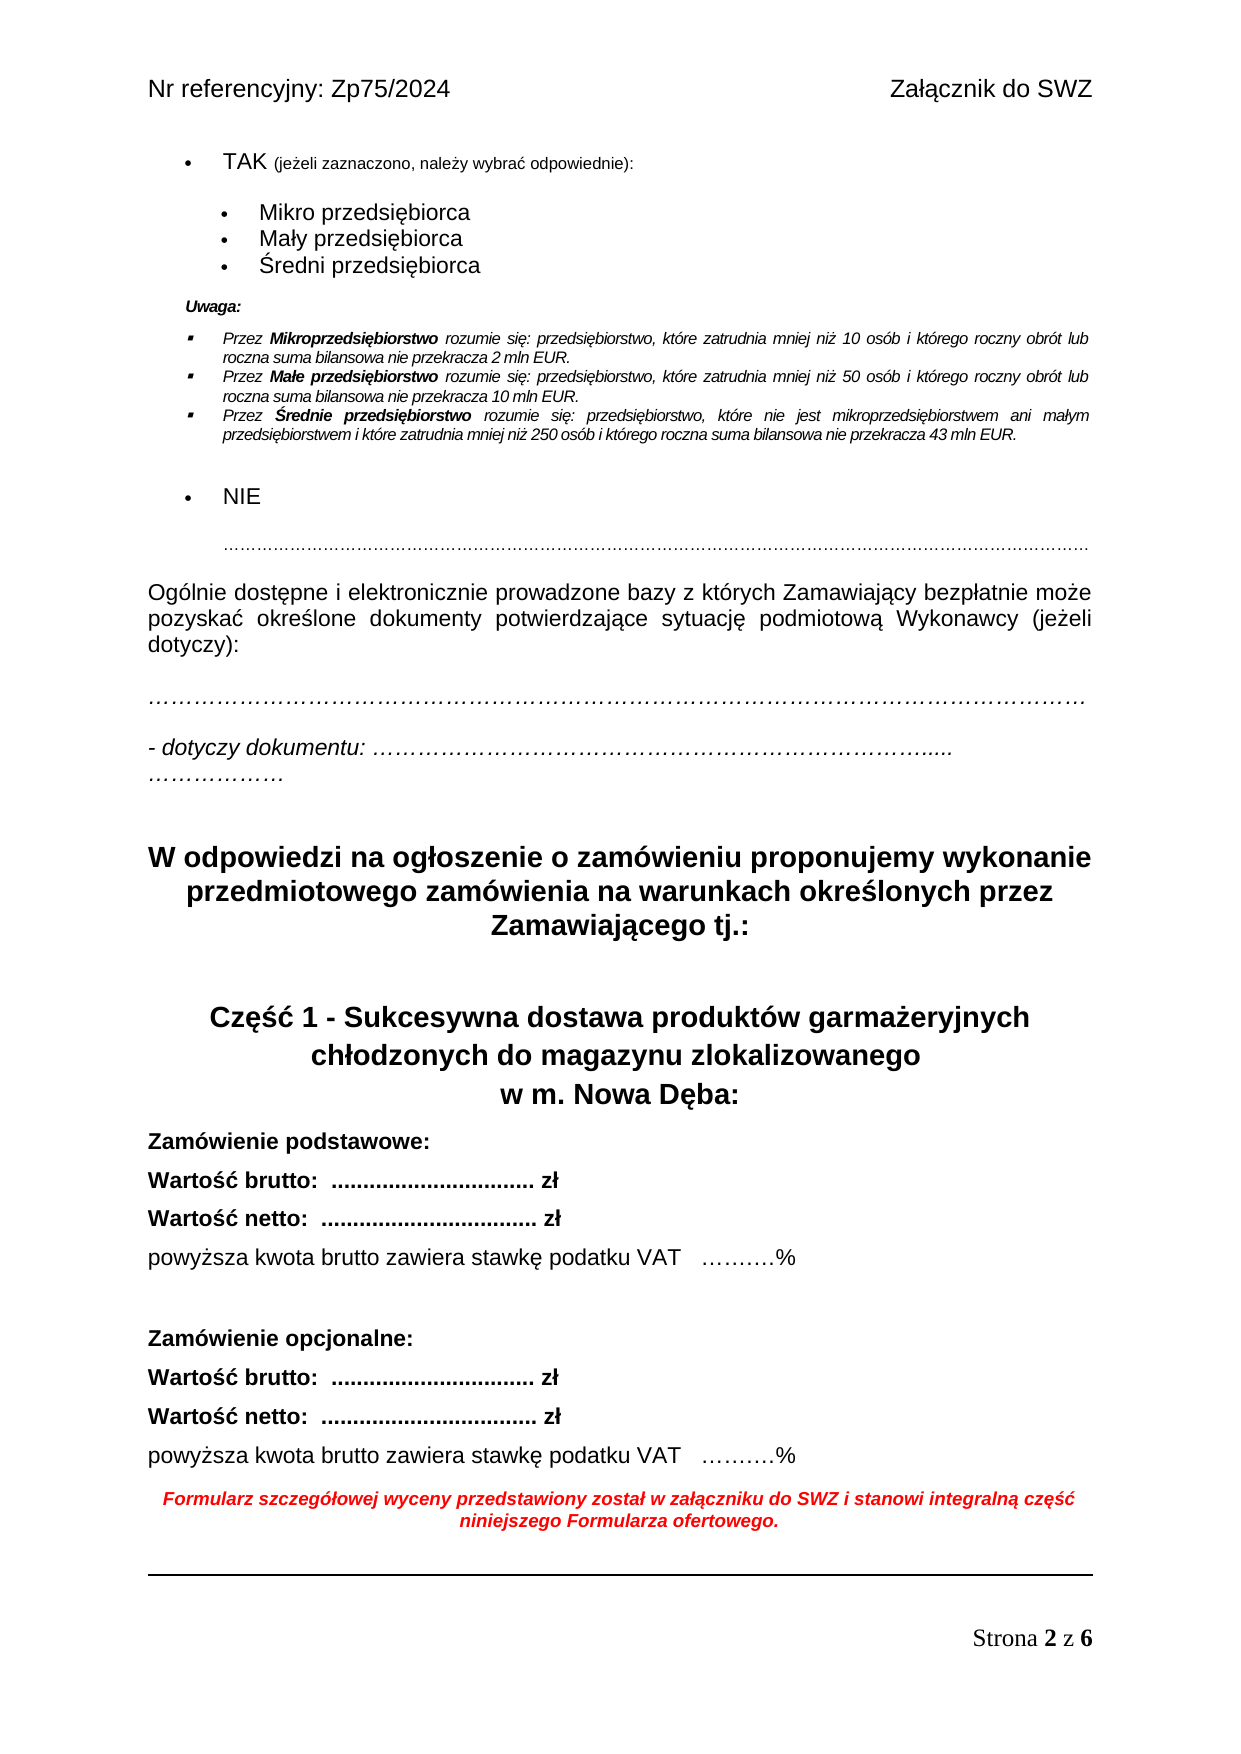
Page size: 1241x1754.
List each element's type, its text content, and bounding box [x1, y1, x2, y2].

list TAK (jeżeli zaznaczono, należy wybrać odpowiednie): [185, 148, 1093, 174]
text Wartość netto: .................................. zł [148, 1403, 1093, 1429]
subtitle powyższa kwota brutto zawiera stawkę podatku VAT …….…% [148, 1244, 1093, 1271]
text - dotyczy dokumentu: ……………………………………………………………….....……………… [148, 734, 1093, 787]
list Przez Średnie przedsiębiorstwo rozumie się: przedsiębiorstwo, które nie jest mikroprzedsiębiorstwem ani małym przedsiębiorstwem i które zatrudnia mniej niż 250 osób i którego roczna suma bilansowa nie przekracza 43 mln EUR. [185, 406, 1092, 444]
list NIE [185, 483, 1093, 509]
text Wartość netto: .................................. zł [148, 1205, 1093, 1232]
subtitle powyższa kwota brutto zawiera stawkę podatku VAT …….…% [148, 1442, 1093, 1468]
text Wartość brutto: ................................ zł [148, 1167, 1093, 1193]
text Ogólnie dostępne i elektronicznie prowadzone bazy z których Zamawiający bezpłatnie może pozyskać określone dokumenty potwierdzające sytuację podmiotową Wykonawcy (jeżeli dotyczy): [148, 578, 1093, 658]
list Mały przedsiębiorca [221, 225, 1093, 252]
text Formularz szczegółowej wyceny przedstawiony został w załączniku do SWZ i stanowi integralną część niniejszego Formularza ofertowego. [148, 1488, 1093, 1531]
list Mikro przedsiębiorca [221, 199, 1093, 225]
text Uwaga: [185, 297, 1092, 316]
text Zamówienie podstawowe: [148, 1128, 1093, 1154]
text …………………………………………………………………………………………………………… [148, 683, 1093, 709]
list Średni przedsiębiorca [221, 252, 1093, 278]
text Część 1 - Sukcesywna dostawa produktów garmażeryjnych chłodzonych do magazynu zlokalizowanego w m. Nowa Dęba: [148, 999, 1093, 1110]
text ………………………………………………………………………………………………………………………………………… [223, 534, 1093, 553]
list Przez Mikroprzedsiębiorstwo rozumie się: przedsiębiorstwo, które zatrudnia mniej niż 10 osób i którego roczny obrót lub roczna suma bilansowa nie przekracza 2 mln EUR. [185, 329, 1092, 367]
text Wartość brutto: ................................ zł [148, 1364, 1093, 1390]
list Przez Małe przedsiębiorstwo rozumie się: przedsiębiorstwo, które zatrudnia mniej niż 50 osób i którego roczny obrót lub roczna suma bilansowa nie przekracza 10 mln EUR. [185, 367, 1092, 406]
text W odpowiedzi na ogłoszenie o zamówieniu proponujemy wykonanie przedmiotowego zamówienia na warunkach określonych przez Zamawiającego tj.: [148, 840, 1093, 941]
text Zamówienie opcjonalne: [148, 1325, 1093, 1351]
